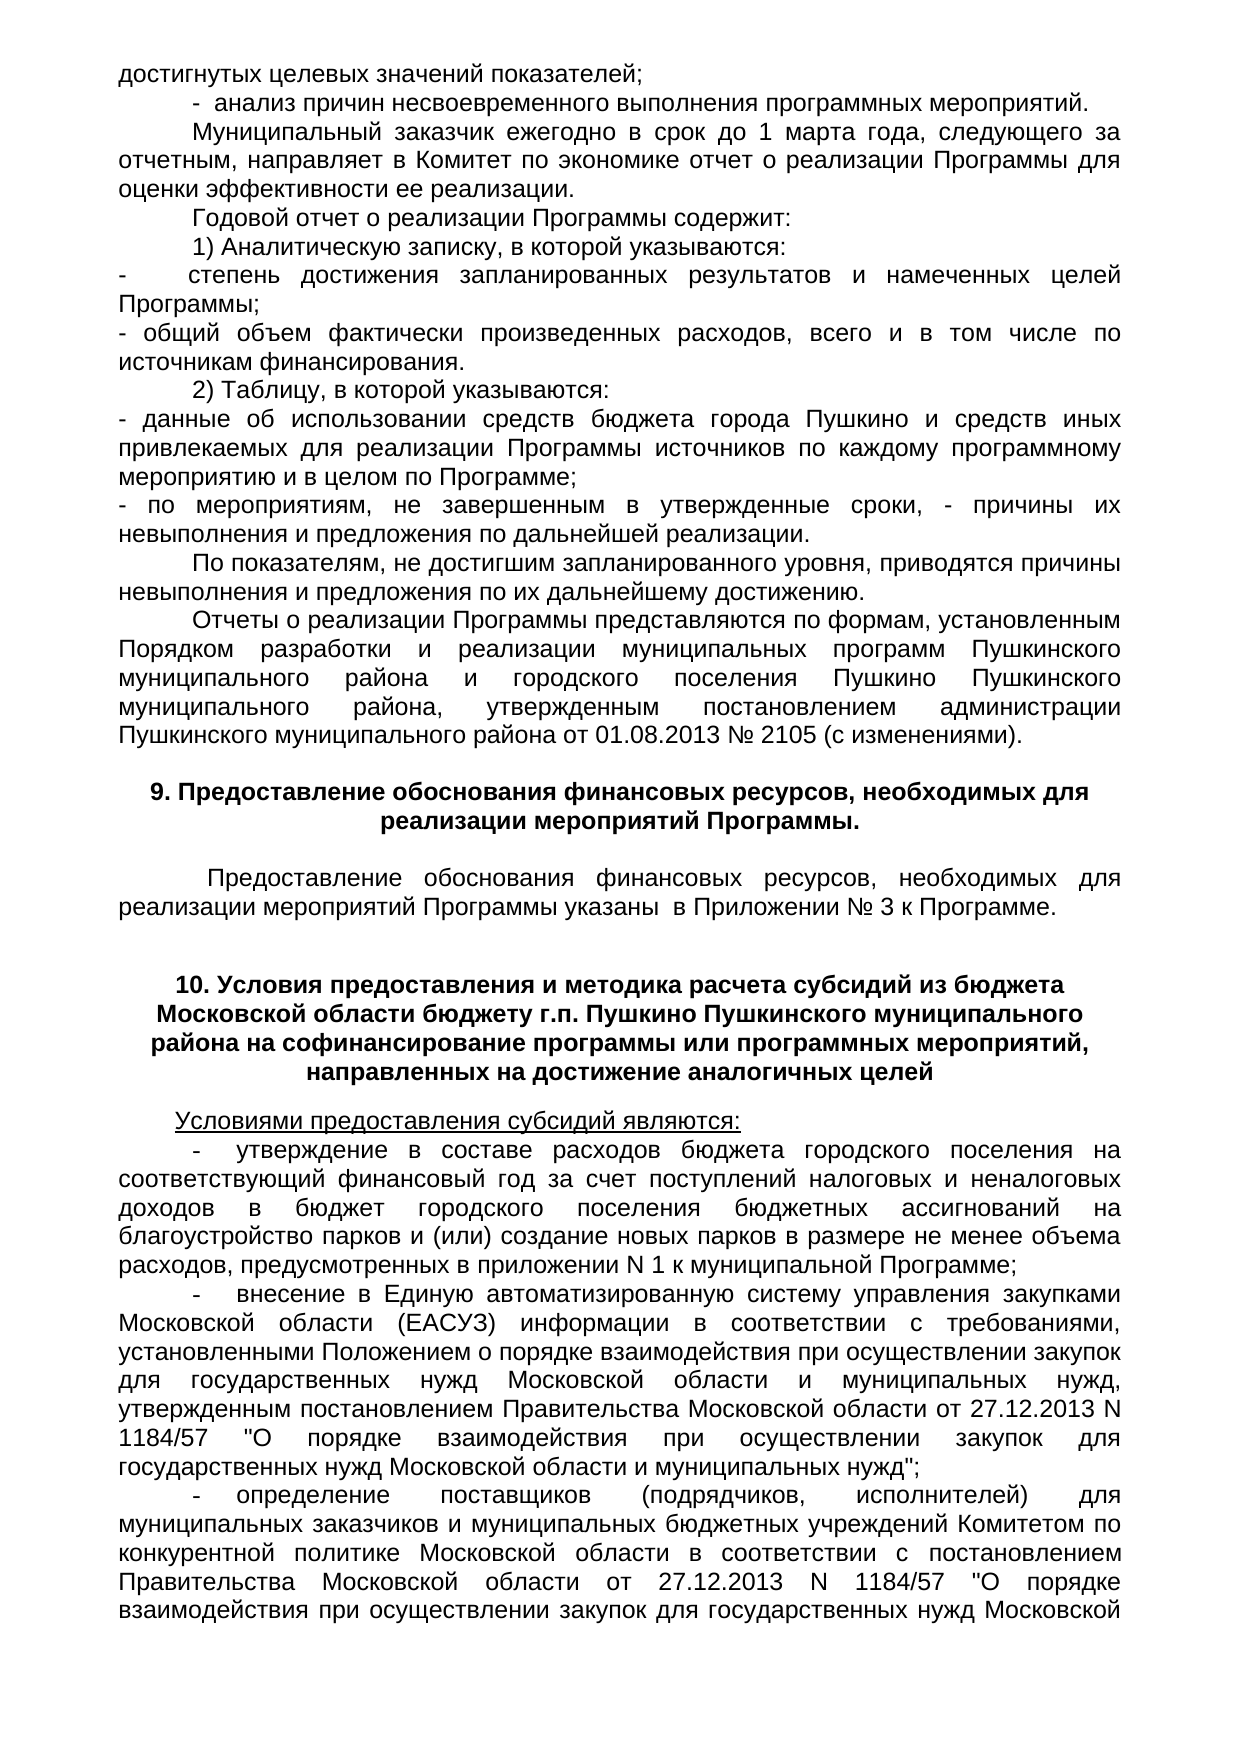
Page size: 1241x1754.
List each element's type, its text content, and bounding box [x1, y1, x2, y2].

text - данные об использовании средств бюджета города Пушкино и средств иных привлекаемых для реализации Программы источников по каждому программному мероприятию и в целом по Программе; [118, 404, 1122, 490]
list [118, 1480, 1122, 1624]
text 1) Аналитическую записку, в которой указываются: [118, 232, 1122, 260]
text - степень достижения запланированных результатов и намеченных целей Программы; [118, 260, 1122, 318]
text Отчеты о реализации Программы представляются по формам, установленным Порядком разработки и реализации муниципальных программ Пушкинского муниципального района и городского поселения Пушкино Пушкинского муниципального района, утвержденным постановлением администрации Пушкинского муниципального района от 01.08.2013 № 2105 (с изменениями). [118, 605, 1122, 749]
text Условиями предоставления субсидий являются: [118, 1106, 1122, 1135]
text 10. Условия предоставления и методика расчета субсидий из бюджета Московской области бюджету г.п. Пушкино Пушкинского муниципального района на софинансирование программы или программных мероприятий, направленных на достижение аналогичных целей [118, 970, 1122, 1085]
text По показателям, не достигшим запланированного уровня, приводятся причины невыполнения и предложения по их дальнейшему достижению. [118, 548, 1122, 605]
text - общий объем фактически произведенных расходов, всего и в том числе по источникам финансирования. [118, 318, 1122, 375]
text Муниципальный заказчик ежегодно в срок до 1 марта года, следующего за отчетным, направляет в Комитет по экономике отчет о реализации Программы для оценки эффективности ее реализации. [118, 117, 1122, 203]
text Годовой отчет о реализации Программы содержит: [118, 203, 1122, 232]
list внесение в Единую автоматизированную систему управления закупками Московской области (ЕАСУЗ) информации в соответствии с требованиями, установленными Положением о порядке взаимодействия при осуществлении закупок для государственных нужд Московской области и муниципальных нужд, утвержденным постановлением Правительства Московской области от 27.12.2013 N 1184/57 "О порядке взаимодействия при осуществлении закупок для государственных нужд Московской области и муниципальных нужд"; [118, 1279, 1122, 1480]
text Предоставление обоснования финансовых ресурсов, необходимых для реализации мероприятий Программы указаны в Приложении № 3 к Программе. [118, 863, 1122, 921]
text 9. Предоставление обоснования финансовых ресурсов, необходимых для реализации мероприятий Программы. [118, 777, 1122, 834]
text 2) Таблицу, в которой указываются: [118, 375, 1122, 404]
text - по мероприятиям, не завершенным в утвержденные сроки, - причины их невыполнения и предложения по дальнейшей реализации. [118, 490, 1122, 548]
text - анализ причин несвоевременного выполнения программных мероприятий. [118, 88, 1122, 117]
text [118, 59, 1122, 88]
list утверждение в составе расходов бюджета городского поселения на соответствующий финансовый год за счет поступлений налоговых и неналоговых доходов в бюджет городского поселения бюджетных ассигнований на благоустройство парков и (или) создание новых парков в размере не менее объема расходов, предусмотренных в приложении N 1 к муниципальной Программе; [118, 1135, 1122, 1279]
